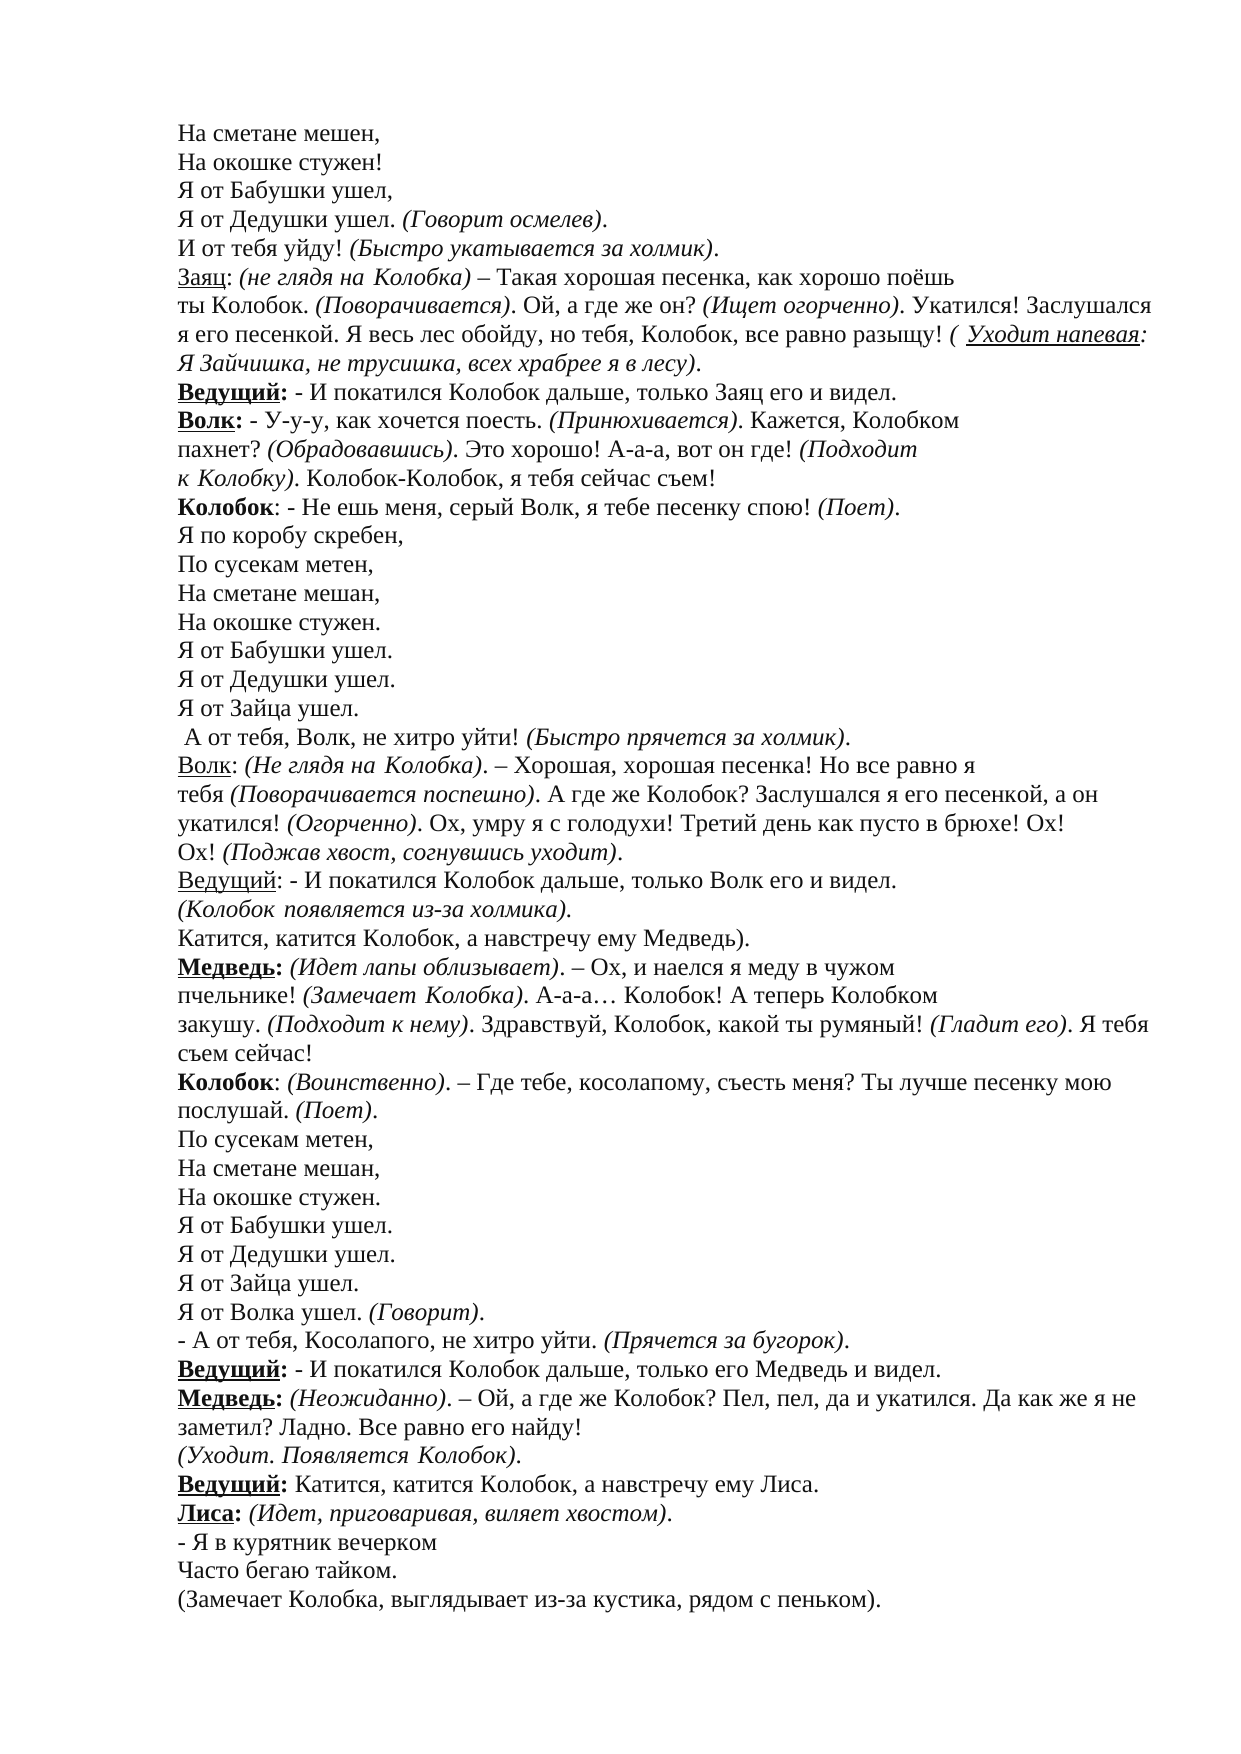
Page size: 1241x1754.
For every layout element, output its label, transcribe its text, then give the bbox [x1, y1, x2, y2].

text - Я в курятник вечерком [177, 1527, 1152, 1556]
text Я от Бабушки ушел. [177, 1211, 1152, 1239]
text Я от Зайца ушел. [177, 693, 1152, 722]
text На окошке стужен. [177, 607, 1152, 636]
text И от тебя уйду! (Быстро укатывается за холмик). [177, 233, 1152, 262]
text Волк: (Не глядя на Колобка). – Хорошая, хорошая песенка! Но все равно я тебя (Поворачивается поспешно). А где же Колобок? Заслушался я его песенкой, а он укатился! (Огорченно). Ох, умру я с голодухи! Третий день как пусто в брюхе! Ох! Ох! (Поджав хвост, согнувшись уходит). [177, 751, 1152, 866]
text Я от Бабушки ушел, [177, 176, 1152, 204]
text - А от тебя, Косолапого, не хитро уйти. (Прячется за бугорок). [177, 1326, 1152, 1354]
text На окошке стужен! [177, 147, 1152, 176]
text Медведь: (Неожиданно). – Ой, а где же Колобок? Пел, пел, да и укатился. Да как же я не заметил? Ладно. Все равно его найду! [177, 1383, 1152, 1441]
text А от тебя, Волк, не хитро уйти! (Быстро прячется за холмик). [177, 722, 1152, 751]
text Волк: - У-у-у, как хочется поесть. (Принюхивается). Кажется, Колобком пахнет? (Обрадовавшись). Это хорошо! А-а-а, вот он где! (Подходит к Колобку). Колобок-Колобок, я тебя сейчас съем! [177, 406, 1152, 492]
text Я от Дедушки ушел. (Говорит осмелев). [177, 204, 1152, 233]
text На сметане мешен, [177, 118, 1152, 147]
text Катится, катится Колобок, а навстречу ему Медведь). [177, 923, 1152, 952]
text Лиса: (Идет, приговаривая, виляет хвостом). [177, 1498, 1152, 1527]
text (Уходит. Появляется Колобок). [177, 1441, 1152, 1469]
text Колобок: - Не ешь меня, серый Волк, я тебе песенку спою! (Поет). [177, 492, 1152, 521]
text Я от Бабушки ушел. [177, 636, 1152, 664]
text Часто бегаю тайком. [177, 1556, 1152, 1584]
text Заяц: (не глядя на Колобка) – Такая хорошая песенка, как хорошо поёшь ты Колобок. (Поворачивается). Ой, а где же он? (Ищет огорченно). Укатился! Заслушался я его песенкой. Я весь лес обойду, но тебя, Колобок, все равно разыщу! ( Уходит напевая: Я Зайчишка, не трусишка, всех храбрее я в лесу). [177, 262, 1152, 377]
text На окошке стужен. [177, 1182, 1152, 1211]
text Я от Дедушки ушел. [177, 664, 1152, 693]
text Я от Зайца ушел. [177, 1268, 1152, 1297]
text Я по коробу скребен, [177, 521, 1152, 549]
text Медведь: (Идет лапы облизывает). – Ох, и наелся я меду в чужом пчельнике! (Замечает Колобка). А-а-а… Колобок! А теперь Колобком закушу. (Подходит к нему). Здравствуй, Колобок, какой ты румяный! (Гладит его). Я тебя съем сейчас! [177, 952, 1152, 1067]
text Ведущий: - И покатился Колобок дальше, только его Медведь и видел. [177, 1354, 1152, 1383]
text (Колобок появляется из-за холмика). [177, 894, 1152, 923]
text На сметане мешан, [177, 1153, 1152, 1182]
text По сусекам метен, [177, 1124, 1152, 1153]
text (Замечает Колобка, выглядывает из-за кустика, рядом с пеньком). [177, 1584, 1152, 1613]
text Колобок: (Воинственно). – Где тебе, косолапому, съесть меня? Ты лучше песенку мою послушай. (Поет). [177, 1067, 1152, 1124]
text Я от Волка ушел. (Говорит). [177, 1297, 1152, 1326]
text Ведущий: Катится, катится Колобок, а навстречу ему Лиса. [177, 1469, 1152, 1498]
text На сметане мешан, [177, 578, 1152, 607]
text По сусекам метен, [177, 549, 1152, 578]
text Ведущий: - И покатился Колобок дальше, только Заяц его и видел. [177, 377, 1152, 406]
text Ведущий: - И покатился Колобок дальше, только Волк его и видел. [177, 866, 1152, 894]
text Я от Дедушки ушел. [177, 1239, 1152, 1268]
